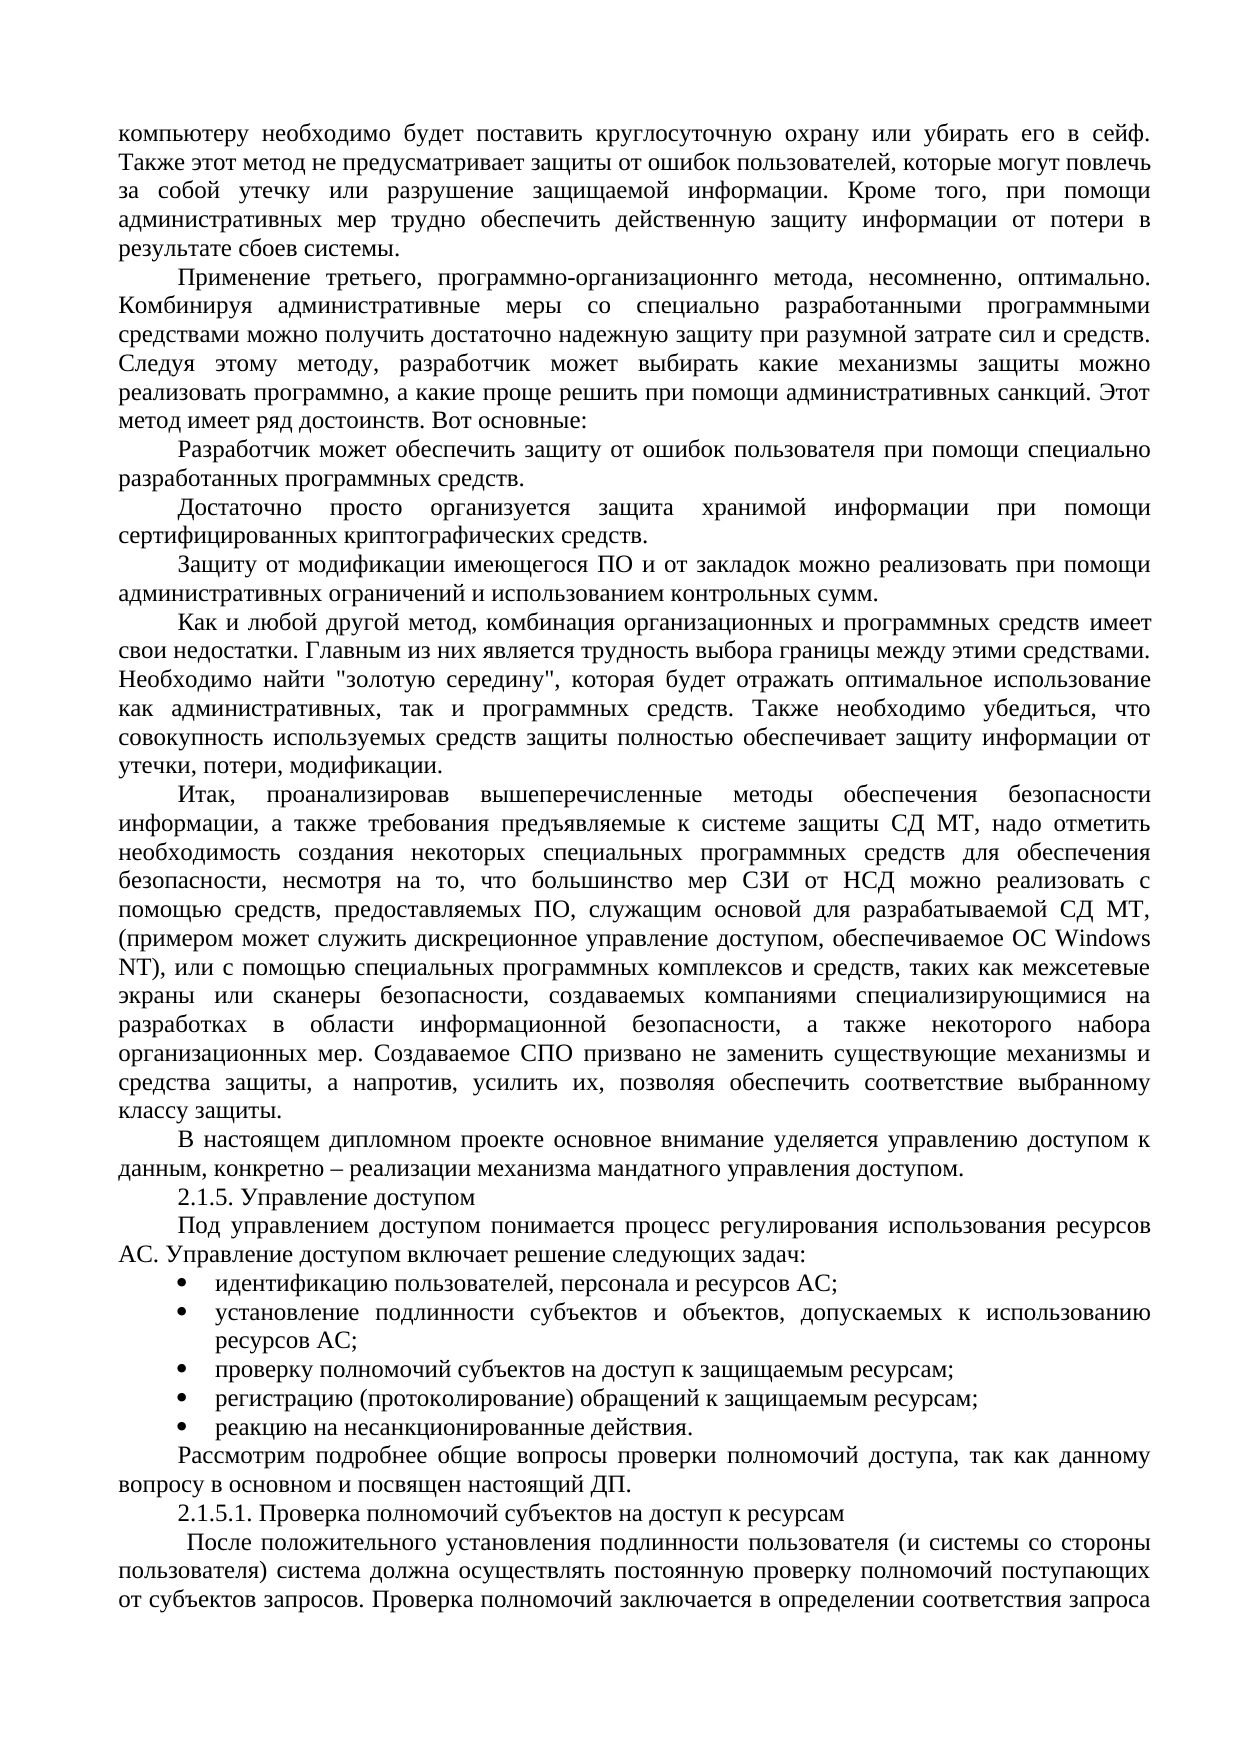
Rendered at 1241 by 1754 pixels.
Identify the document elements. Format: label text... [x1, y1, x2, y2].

text Итак, проанализировав вышеперечисленные методы обеспечения безопасности информации, а также требования предъявляемые к системе защиты СД МТ, надо отметить необходимость создания некоторых специальных программных средств для обеспечения безопасности, несмотря на то, что большинство мер СЗИ от НСД можно реализовать с помощью средств, предоставляемых ПО, служащим основой для разрабатываемой СД МТ, (примером может служить дискреционное управление доступом, обеспечиваемое ОС Windows NT), или с помощью специальных программных комплексов и средств, таких как межсетевые экраны или сканеры безопасности, создаваемых компаниями специализирующимися на разработках в области информационной безопасности, а также некоторого набора организационных мер. Создаваемое СПО призвано не заменить существующие механизмы и средства защиты, а напротив, усилить их, позволяя обеспечить соответствие выбранному классу защиты. [118, 779, 1152, 1124]
text Рассмотрим подробнее общие вопросы проверки полномочий доступа, так как данному вопросу в основном и посвящен настоящий ДП. [118, 1441, 1152, 1498]
text В настоящем дипломном проекте основное внимание уделяется управлению доступом к данным, конкретно – реализации механизма мандатного управления доступом. [118, 1124, 1152, 1182]
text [118, 1527, 1152, 1613]
text 2.1.5.1. Проверка полномочий субъектов на доступ к ресурсам [118, 1498, 1152, 1527]
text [118, 118, 1152, 262]
text Достаточно просто организуется защита хранимой информации при помощи сертифицированных криптографических средств. [118, 492, 1152, 549]
text Как и любой другой метод, комбинация организационных и программных средств имеет свои недостатки. Главным из них является трудность выбора границы между этими средствами. Необходимо найти "золотую середину", которая будет отражать оптимальное использование как административных, так и программных средств. Также необходимо убедиться, что совокупность используемых средств защиты полностью обеспечивает защиту информации от утечки, потери, модификации. [118, 607, 1152, 779]
text Защиту от модификации имеющегося ПО и от закладок можно реализовать при помощи административных ограничений и использованием контрольных сумм. [118, 549, 1152, 607]
text Под управлением доступом понимается процесс регулирования использования ресурсов АС. Управление доступом включает решение следующих задач: [118, 1211, 1152, 1268]
list установление подлинности субъектов и объектов, допускаемых к использованию ресурсов АС; [177, 1297, 1152, 1354]
list проверку полномочий субъектов на доступ к защищаемым ресурсам; [177, 1354, 1152, 1383]
text 2.1.5. Управление доступом [118, 1182, 1152, 1211]
text Применение третьего, программно-организационнго метода, несомненно, оптимально. Комбинируя административные меры со специально разработанными программными средствами можно получить достаточно надежную защиту при разумной затрате сил и средств. Следуя этому методу, разработчик может выбирать какие механизмы защиты можно реализовать программно, а какие проще решить при помощи административных санкций. Этот метод имеет ряд достоинств. Вот основные: [118, 262, 1152, 434]
list регистрацию (протоколирование) обращений к защищаемым ресурсам; [177, 1383, 1152, 1412]
list идентификацию пользователей, персонала и ресурсов АС; [177, 1268, 1152, 1297]
text Разработчик может обеспечить защиту от ошибок пользователя при помощи специально разработанных программных средств. [118, 434, 1152, 492]
list реакцию на несанкционированные действия. [177, 1412, 1152, 1441]
